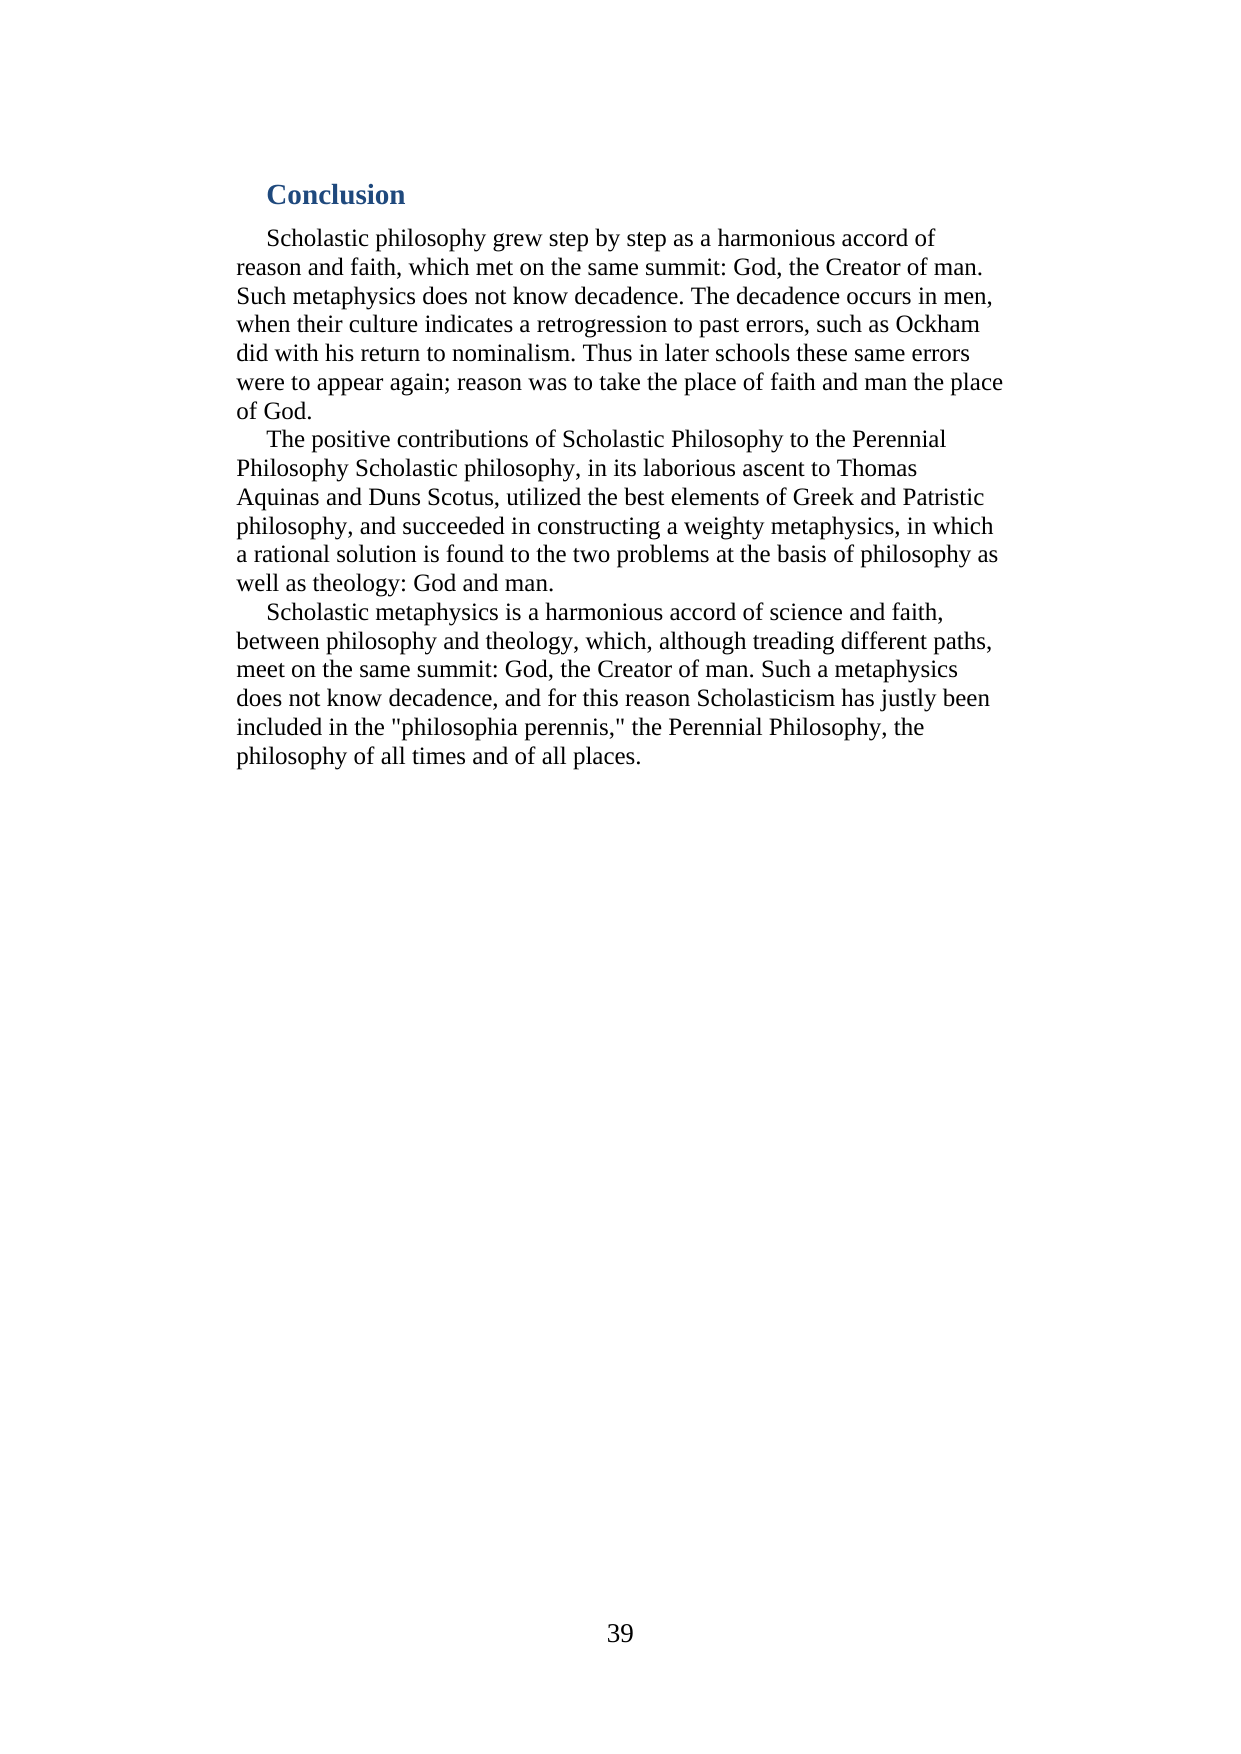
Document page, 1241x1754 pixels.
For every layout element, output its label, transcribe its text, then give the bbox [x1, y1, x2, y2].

text Scholastic metaphysics is a harmonious accord of science and faith, between philosophy and theology, which, although treading different paths, meet on the same summit: God, the Creator of man. Such a metaphysics does not know decadence, and for this reason Scholasticism has justly been included in the "philosophia perennis," the Perennial Philosophy, the philosophy of all times and of all places. [236, 597, 1004, 769]
text The positive contributions of Scholastic Philosophy to the Perennial Philosophy Scholastic philosophy, in its laborious ascent to Thomas Aquinas and Duns Scotus, utilized the best elements of Greek and Patristic philosophy, and succeeded in constructing a weighty metaphysics, in which a rational solution is found to the two problems at the basis of philosophy as well as theology: God and man. [236, 424, 1004, 597]
subtitle Conclusion [236, 177, 1004, 211]
text Scholastic philosophy grew step by step as a harmonious accord of reason and faith, which met on the same summit: God, the Creator of man. Such metaphysics does not know decadence. The decadence occurs in men, when their culture indicates a retrogression to past errors, such as Ockham did with his return to nominalism. Thus in later schools these same errors were to appear again; reason was to take the place of faith and man the place of God. [236, 223, 1004, 424]
